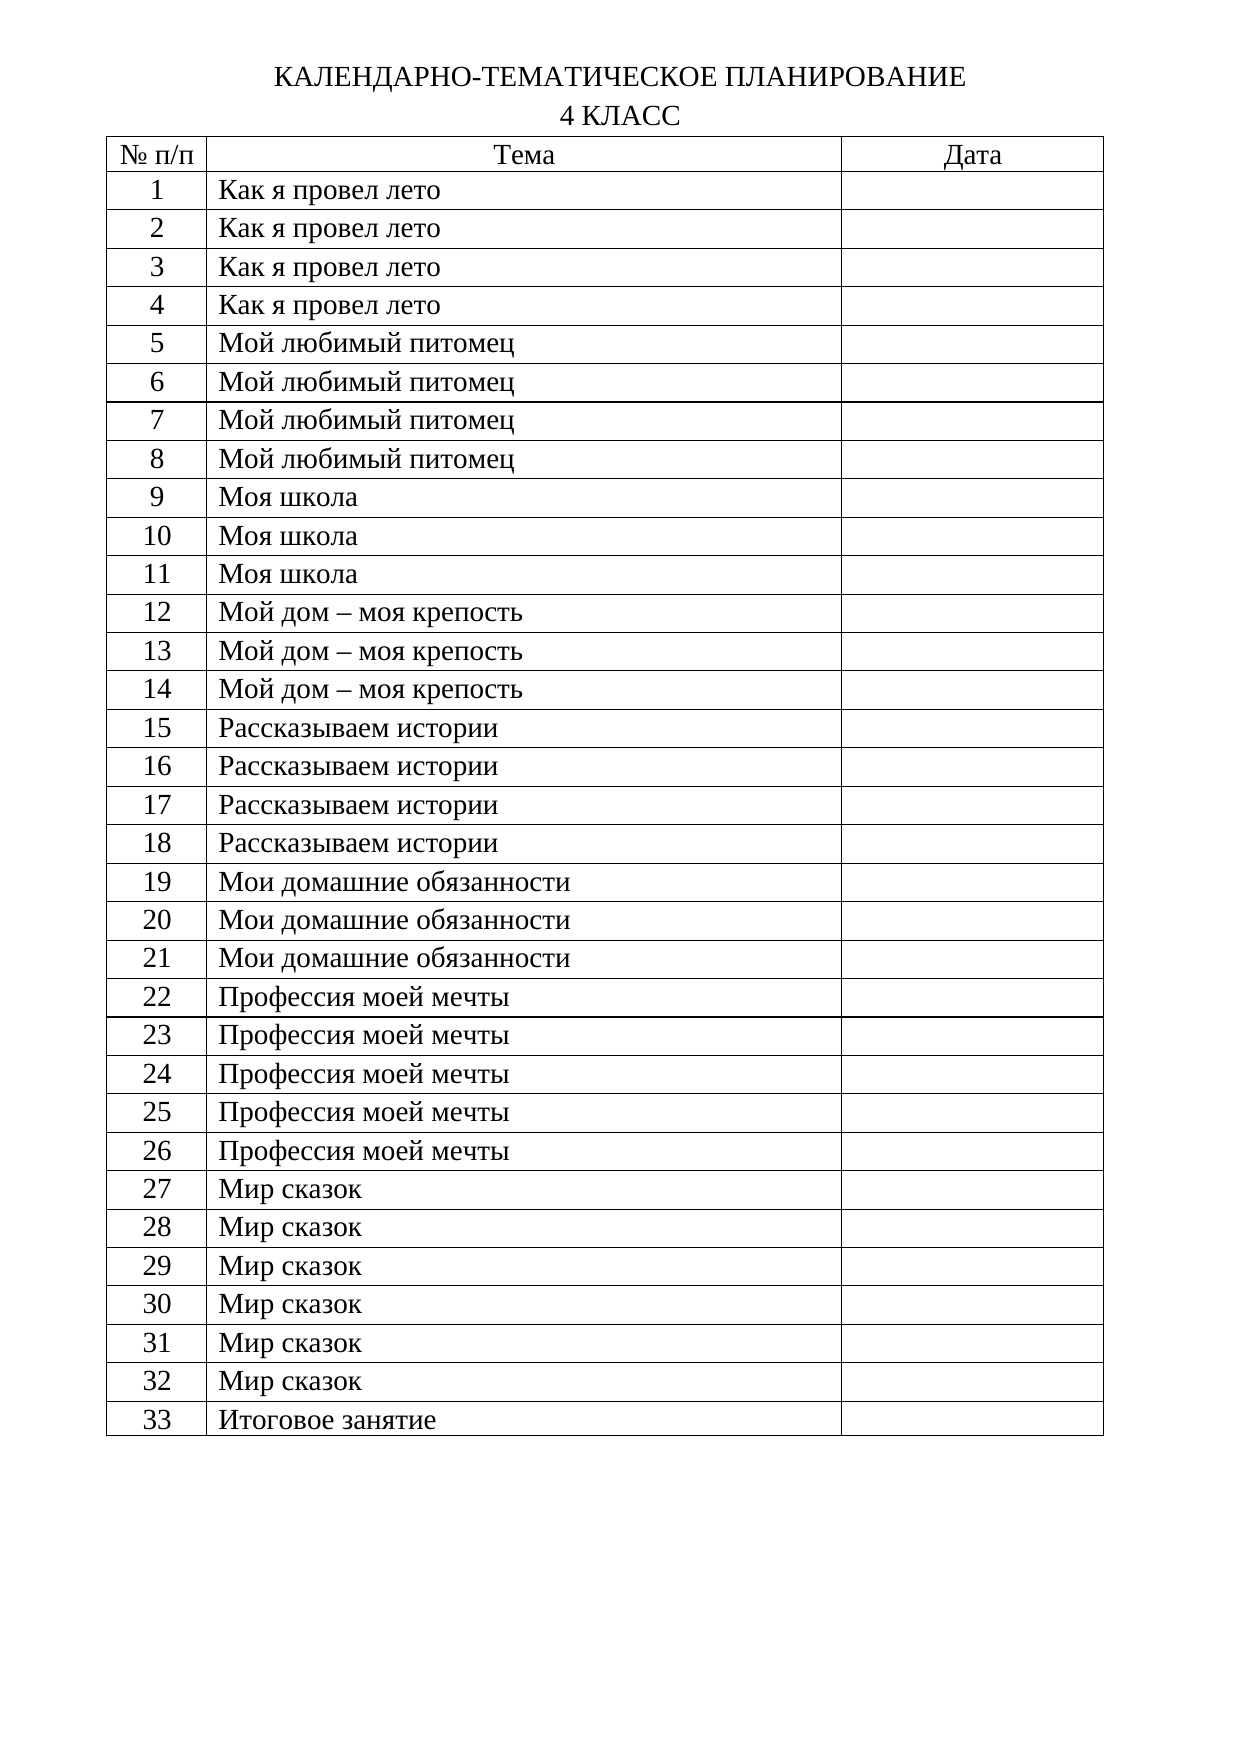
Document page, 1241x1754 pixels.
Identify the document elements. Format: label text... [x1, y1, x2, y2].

table_cell Мир сказок [207, 1171, 841, 1208]
table_cell Мир сказок [207, 1325, 841, 1362]
table_cell [842, 1286, 1103, 1324]
text КАЛЕНДАРНО-ТЕМАТИЧЕСКОЕ ПЛАНИРОВАНИЕ [118, 59, 1122, 93]
table_cell 33 [107, 1402, 206, 1435]
table_cell Моя школа [207, 479, 841, 517]
table_cell [842, 979, 1103, 1016]
table_cell Профессия моей мечты [207, 979, 841, 1016]
table_cell [842, 1210, 1103, 1247]
table_cell Профессия моей мечты [207, 1094, 841, 1132]
table_cell [842, 864, 1103, 901]
table_cell 31 [107, 1325, 206, 1362]
table_header Тема [207, 137, 841, 171]
table_cell [842, 595, 1103, 632]
table_cell [842, 326, 1103, 363]
table_cell Мой дом – моя крепость [207, 671, 841, 709]
table_cell [842, 787, 1103, 824]
table_cell [842, 479, 1103, 517]
table_cell Мой любимый питомец [207, 441, 841, 478]
table_cell Как я провел лето [207, 172, 841, 209]
table_cell [842, 825, 1103, 863]
table_cell 28 [107, 1210, 206, 1247]
table_cell [842, 287, 1103, 324]
table_cell [842, 1056, 1103, 1093]
table_cell [842, 364, 1103, 401]
table_cell 22 [107, 979, 206, 1016]
table_cell Мои домашние обязанности [207, 864, 841, 901]
table_cell Как я провел лето [207, 210, 841, 248]
table_cell 2 [107, 210, 206, 248]
table_cell 29 [107, 1248, 206, 1285]
table_cell Мир сказок [207, 1210, 841, 1247]
table_cell 6 [107, 364, 206, 401]
table_cell [842, 671, 1103, 709]
table_cell 30 [107, 1286, 206, 1324]
table_cell 21 [107, 941, 206, 978]
table_cell [842, 518, 1103, 555]
table_cell 20 [107, 902, 206, 939]
table_cell 24 [107, 1056, 206, 1093]
table_cell [842, 1094, 1103, 1132]
table_cell 26 [107, 1133, 206, 1170]
table_cell 17 [107, 787, 206, 824]
table_cell [842, 441, 1103, 478]
table_cell 9 [107, 479, 206, 517]
table_cell Рассказываем истории [207, 825, 841, 863]
table_cell [842, 249, 1103, 286]
table_cell 1 [107, 172, 206, 209]
table_cell [842, 748, 1103, 786]
table_cell 12 [107, 595, 206, 632]
table_cell Мир сказок [207, 1248, 841, 1285]
table_cell Мои домашние обязанности [207, 941, 841, 978]
table_cell [842, 1325, 1103, 1362]
table_cell [842, 172, 1103, 209]
table_cell Мир сказок [207, 1363, 841, 1401]
table_cell 16 [107, 748, 206, 786]
table_cell Рассказываем истории [207, 748, 841, 786]
table_cell Мои домашние обязанности [207, 902, 841, 939]
table_cell [842, 1171, 1103, 1208]
table_cell Профессия моей мечты [207, 1018, 841, 1055]
table_cell 19 [107, 864, 206, 901]
table_cell Как я провел лето [207, 249, 841, 286]
table_cell Мой любимый питомец [207, 364, 841, 401]
table_cell Мой дом – моя крепость [207, 595, 841, 632]
table_cell 32 [107, 1363, 206, 1401]
table_cell [842, 1018, 1103, 1055]
table_cell 11 [107, 556, 206, 593]
table_cell 8 [107, 441, 206, 478]
table_cell Моя школа [207, 518, 841, 555]
table_cell Итоговое занятие [207, 1402, 841, 1435]
table_cell Мой дом – моя крепость [207, 633, 841, 670]
table_cell 27 [107, 1171, 206, 1208]
table_cell 14 [107, 671, 206, 709]
table_cell [842, 1133, 1103, 1170]
table_header № п/п [107, 137, 206, 171]
table_cell Рассказываем истории [207, 787, 841, 824]
table_cell [842, 403, 1103, 440]
table_cell [842, 1363, 1103, 1401]
table_cell Мой любимый питомец [207, 403, 841, 440]
table_cell 25 [107, 1094, 206, 1132]
table_cell [842, 210, 1103, 248]
table_header Дата [842, 137, 1103, 171]
table_cell 13 [107, 633, 206, 670]
table_cell Мой любимый питомец [207, 326, 841, 363]
table_cell Как я провел лето [207, 287, 841, 324]
table_cell [842, 902, 1103, 939]
table_cell 15 [107, 710, 206, 747]
table_cell [842, 1402, 1103, 1435]
table_cell Моя школа [207, 556, 841, 593]
table_cell 10 [107, 518, 206, 555]
table_cell [842, 1248, 1103, 1285]
table_cell [842, 941, 1103, 978]
table_cell Профессия моей мечты [207, 1056, 841, 1093]
table_cell [842, 710, 1103, 747]
table_cell 3 [107, 249, 206, 286]
table_cell 18 [107, 825, 206, 863]
table_cell Профессия моей мечты [207, 1133, 841, 1170]
table_cell Мир сказок [207, 1286, 841, 1324]
text 4 КЛАСС [118, 98, 1122, 131]
table_cell [842, 633, 1103, 670]
table_cell Рассказываем истории [207, 710, 841, 747]
table_cell [842, 556, 1103, 593]
table_cell 7 [107, 403, 206, 440]
table_cell 5 [107, 326, 206, 363]
table_cell 4 [107, 287, 206, 324]
table_cell 23 [107, 1018, 206, 1055]
